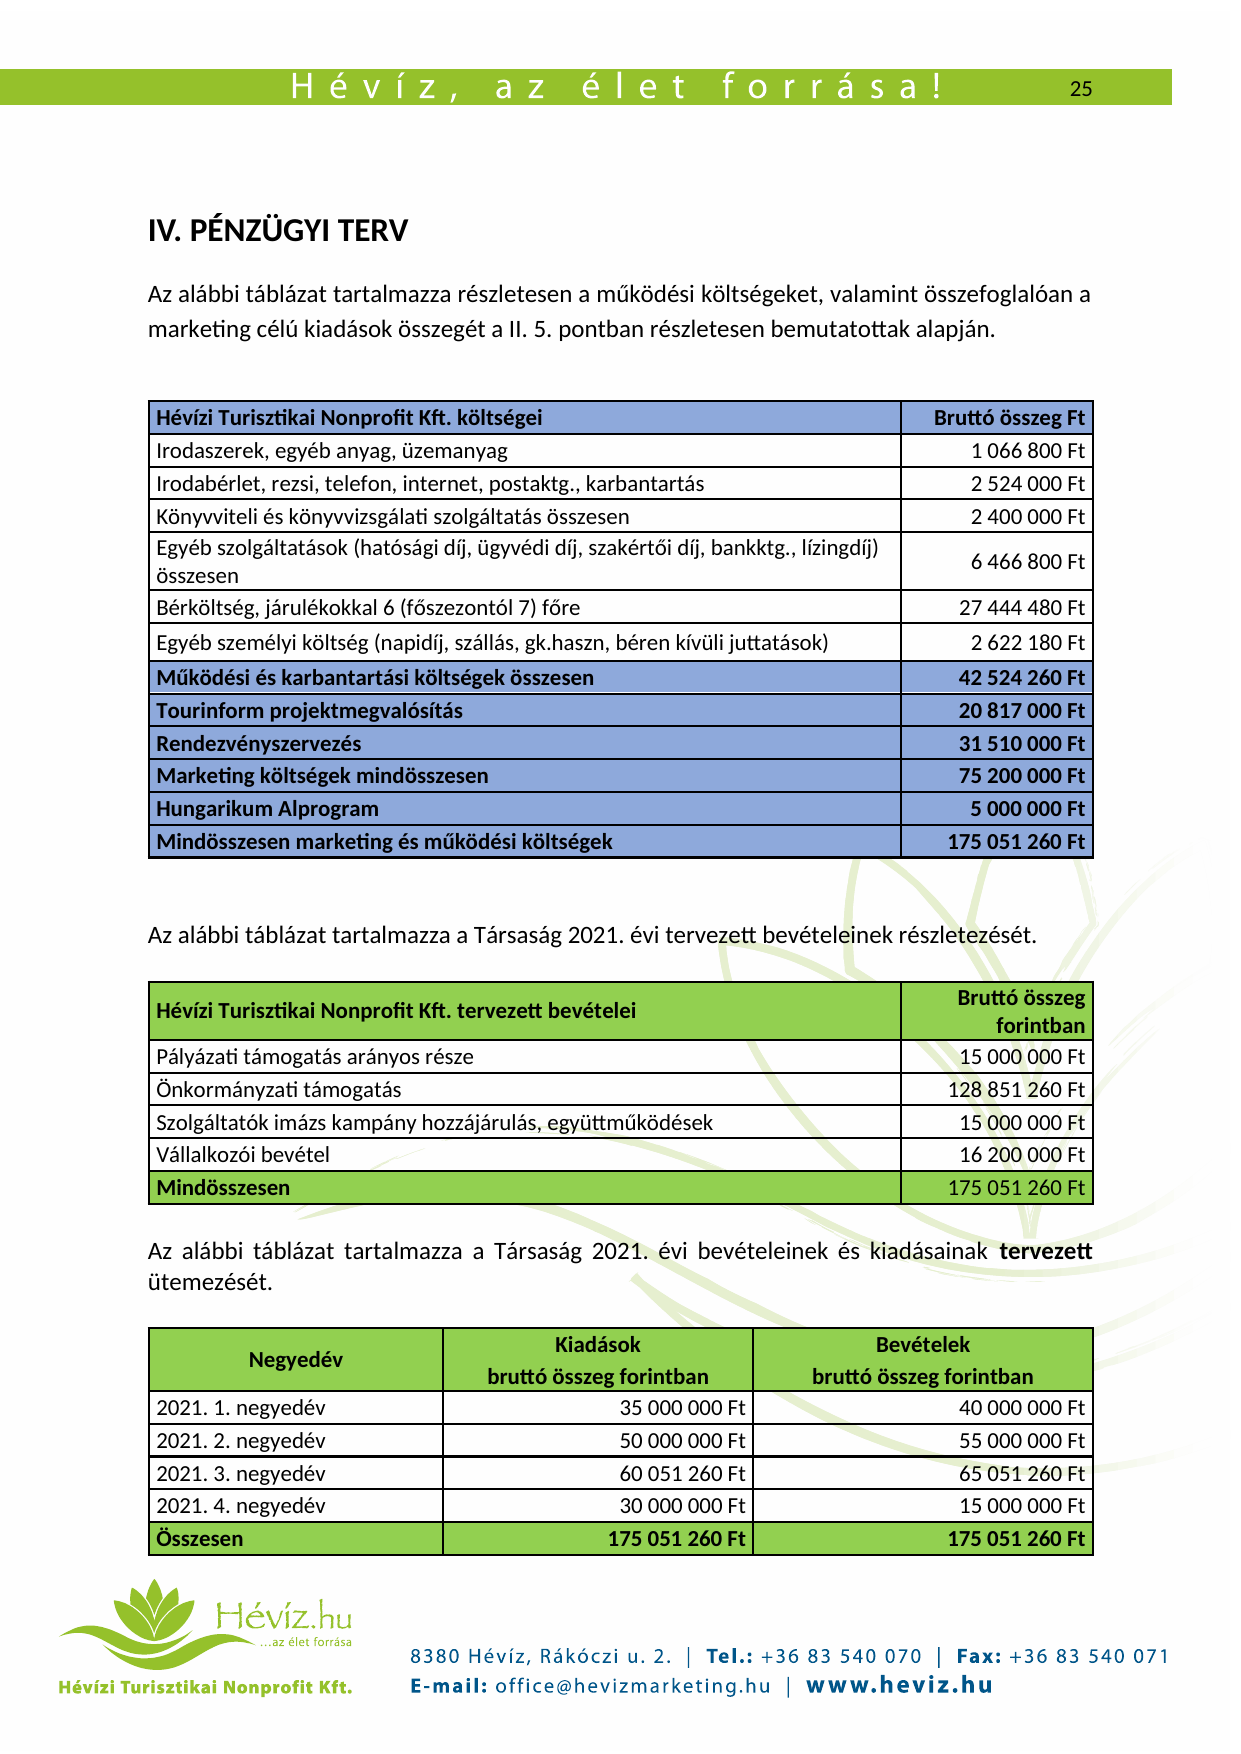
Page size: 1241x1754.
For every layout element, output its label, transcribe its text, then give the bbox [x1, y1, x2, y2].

table_cell Bérköltség, járulékokkal 6 (főszezontól 7) főre [150, 591, 900, 622]
table_cell 2021. 2. negyedév [150, 1425, 442, 1455]
table_cell 2 524 000 Ft [902, 468, 1092, 498]
table_cell Működési és karbantartási költségek összesen [150, 662, 900, 692]
table_cell 60 051 260 Ft [444, 1458, 752, 1488]
table_cell 15 000 000 Ft [902, 1106, 1092, 1137]
table_cell Irodaszerek, egyéb anyag, üzemanyag [150, 435, 900, 466]
table_cell Mindösszesen marketing és működési költségek [150, 826, 900, 856]
table_cell Könyvviteli és könyvvizsgálati szolgáltatás összesen [150, 500, 900, 531]
table_cell bruttó összeg forintban [754, 1360, 1092, 1390]
table_cell Irodabérlet, rezsi, telefon, internet, postaktg., karbantartás [150, 468, 900, 498]
table_cell 1 066 800 Ft [902, 435, 1092, 466]
table_cell Mindösszesen [150, 1172, 900, 1203]
table_cell 175 051 260 Ft [444, 1523, 752, 1554]
table_cell 42 524 260 Ft [902, 662, 1092, 692]
table_cell 35 000 000 Ft [444, 1392, 752, 1423]
table_cell Vállalkozói bevétel [150, 1139, 900, 1170]
table_cell 175 051 260 Ft [902, 1172, 1092, 1203]
table_cell 31 510 000 Ft [902, 727, 1092, 758]
table_cell 27 444 480 Ft [902, 591, 1092, 622]
table_cell 55 000 000 Ft [754, 1425, 1092, 1455]
table_cell 128 851 260 Ft [902, 1074, 1092, 1104]
table_cell 2 622 180 Ft [902, 624, 1092, 659]
table_header Kiadások [444, 1329, 752, 1360]
table_cell Egyéb személyi költség (napidíj, szállás, gk.haszn, béren kívüli juttatások) [150, 624, 900, 659]
table_cell Összesen [150, 1523, 442, 1554]
text Az alábbi táblázat tartalmazza részletesen a működési költségeket, valamint összefoglalóan a marketing célú kiadások összegét a II. 5. pontban részletesen bemutatottak alapján. [148, 278, 1093, 344]
table_cell 65 051 260 Ft [754, 1458, 1092, 1488]
table_cell 15 000 000 Ft [902, 1041, 1092, 1072]
table_header Bevételek [754, 1329, 1092, 1360]
table_cell 2021. 1. negyedév [150, 1392, 442, 1423]
table_cell 175 051 260 Ft [754, 1523, 1092, 1554]
table_cell Hungarikum Alprogram [150, 793, 900, 824]
table_cell 40 000 000 Ft [754, 1392, 1092, 1423]
subtitle IV. PÉNZÜGYI TERV [148, 209, 1093, 249]
table_cell 16 200 000 Ft [902, 1139, 1092, 1170]
table_header Negyedév [150, 1329, 442, 1390]
table_cell Tourinform projektmegvalósítás [150, 695, 900, 725]
table_header Hévízi Turisztikai Nonprofit Kft. tervezett bevételei [150, 983, 900, 1039]
table_cell Rendezvényszervezés [150, 727, 900, 758]
table_cell Önkormányzati támogatás [150, 1074, 900, 1104]
table_cell 5 000 000 Ft [902, 793, 1092, 824]
table_cell 2021. 4. negyedév [150, 1490, 442, 1521]
table_cell Marketing költségek mindösszesen [150, 760, 900, 791]
table_cell 75 200 000 Ft [902, 760, 1092, 791]
table_header Bruttó összeg Ft [902, 402, 1092, 433]
table_cell 30 000 000 Ft [444, 1490, 752, 1521]
table_cell 6 466 800 Ft [902, 533, 1092, 589]
table_header Hévízi Turisztikai Nonprofit Kft. költségei [150, 402, 900, 433]
table_cell 2021. 3. negyedév [150, 1458, 442, 1488]
table_cell 175 051 260 Ft [902, 826, 1092, 856]
text Az alábbi táblázat tartalmazza a Társaság 2021. évi tervezett bevételeinek részletezését. [148, 919, 1093, 950]
table_cell 15 000 000 Ft [754, 1490, 1092, 1521]
table_header Bruttó összeg forintban [902, 983, 1092, 1039]
text Az alábbi táblázat tartalmazza a Társaság 2021. évi bevételeinek és kiadásainak tervezett ütemezését. [148, 1235, 1093, 1296]
table_cell 2 400 000 Ft [902, 500, 1092, 531]
table_cell bruttó összeg forintban [444, 1360, 752, 1390]
table_cell Szolgáltatók imázs kampány hozzájárulás, együttműködések [150, 1106, 900, 1137]
table_cell 50 000 000 Ft [444, 1425, 752, 1455]
table_cell Pályázati támogatás arányos része [150, 1041, 900, 1072]
table_cell 20 817 000 Ft [902, 695, 1092, 725]
table_cell Egyéb szolgáltatások (hatósági díj, ügyvédi díj, szakértői díj, bankktg., lízingdíj) összesen [150, 533, 900, 589]
